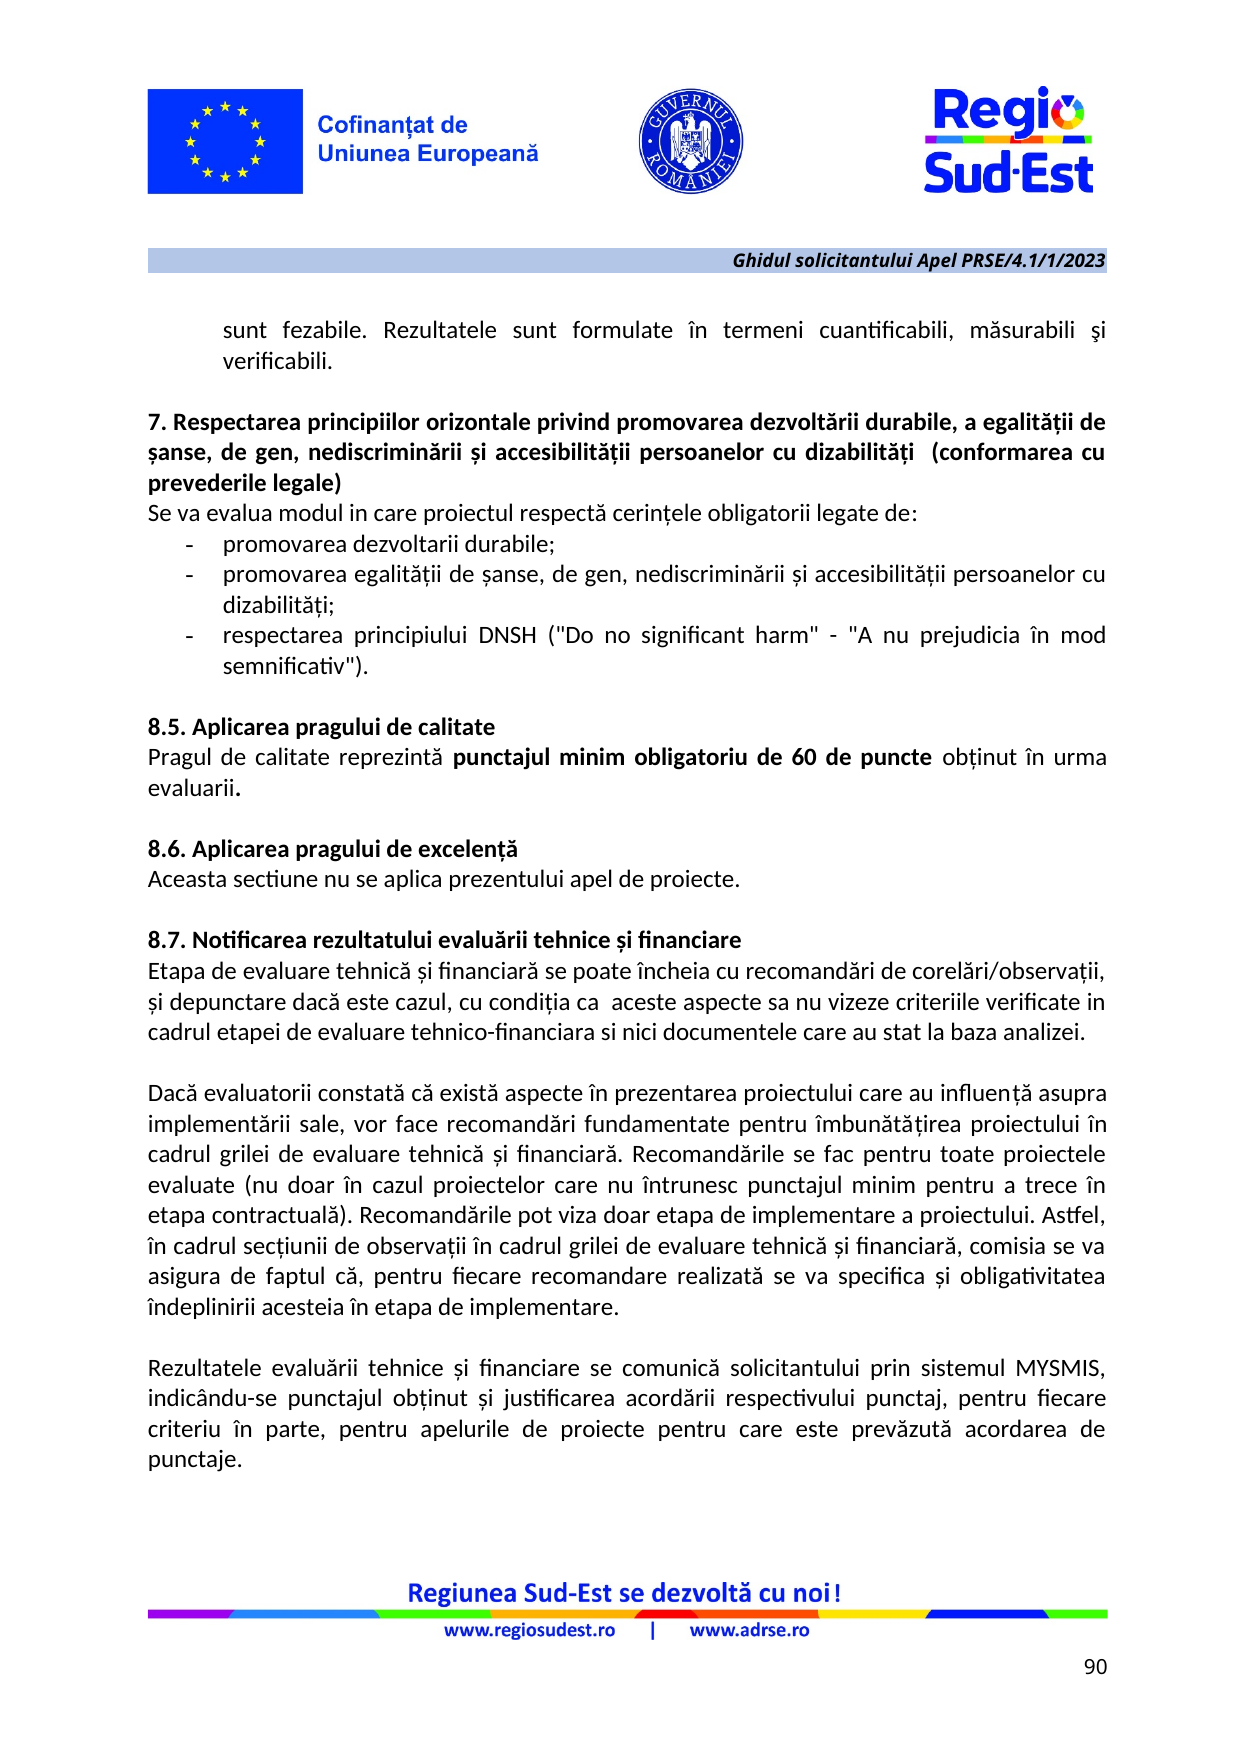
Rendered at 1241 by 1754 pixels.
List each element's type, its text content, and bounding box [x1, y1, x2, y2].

text Etapa de evaluare tehnică și financiară se poate încheia cu recomandări de corelări/observații, și depunctare dacă este cazul, cu condiția ca aceste aspecte sa nu vizeze criteriile verificate in cadrul etapei de evaluare tehnico-financiara si nici documentele care au stat la baza analizei. [148, 955, 1107, 1047]
list respectarea principiului DNSH ("Do no significant harm" - "A nu prejudicia în mod semnificativ"). [185, 619, 1107, 681]
list promovarea egalității de şanse, de gen, nediscriminării și accesibilității persoanelor cu dizabilități; [185, 558, 1107, 619]
text Dacă evaluatorii constată că există aspecte în prezentarea proiectului care au influenţă asupra implementării sale, vor face recomandări fundamentate pentru îmbunătăţirea proiectului în cadrul grilei de evaluare tehnică și financiară. Recomandările se fac pentru toate proiectele evaluate (nu doar în cazul proiectelor care nu întrunesc punctajul minim pentru a trece în etapa contractuală). Recomandările pot viza doar etapa de implementare a proiectului. Astfel, în cadrul secțiunii de observații în cadrul grilei de evaluare tehnică și financiară, comisia se va asigura de faptul că, pentru fiecare recomandare realizată se va specifica și obligativitatea îndeplinirii acesteia în etapa de implementare. [148, 1077, 1107, 1321]
subtitle 8.7. Notificarea rezultatului evaluării tehnice și financiare [148, 925, 1107, 955]
subtitle 8.5. Aplicarea pragului de calitate [148, 711, 1107, 742]
picture [147, 1582, 1108, 1640]
text Aceasta sectiune nu se aplica prezentului apel de proiecte. [148, 864, 1107, 894]
text Rezultatele evaluării tehnice și financiare se comunică solicitantului prin sistemul MYSMIS, indicându-se punctajul obținut și justificarea acordării respectivului punctaj, pentru fiecare criteriu în parte, pentru apelurile de proiecte pentru care este prevăzută acordarea de punctaje. [148, 1352, 1107, 1474]
list promovarea dezvoltarii durabile; [185, 528, 1107, 558]
text 7. Respectarea principiilor orizontale privind promovarea dezvoltării durabile, a egalității de şanse, de gen, nediscriminării și accesibilității persoanelor cu dizabilități (conformarea cu prevederile legale) [148, 406, 1107, 497]
text Se va evalua modul in care proiectul respectă cerințele obligatorii legate de: [148, 497, 1107, 528]
text Pragul de calitate reprezintă punctajul minim obligatoriu de 60 de puncte obținut în urma evaluarii. [148, 742, 1107, 803]
picture [147, 86, 1093, 195]
subtitle 8.6. Aplicarea pragului de excelență [148, 833, 1107, 864]
